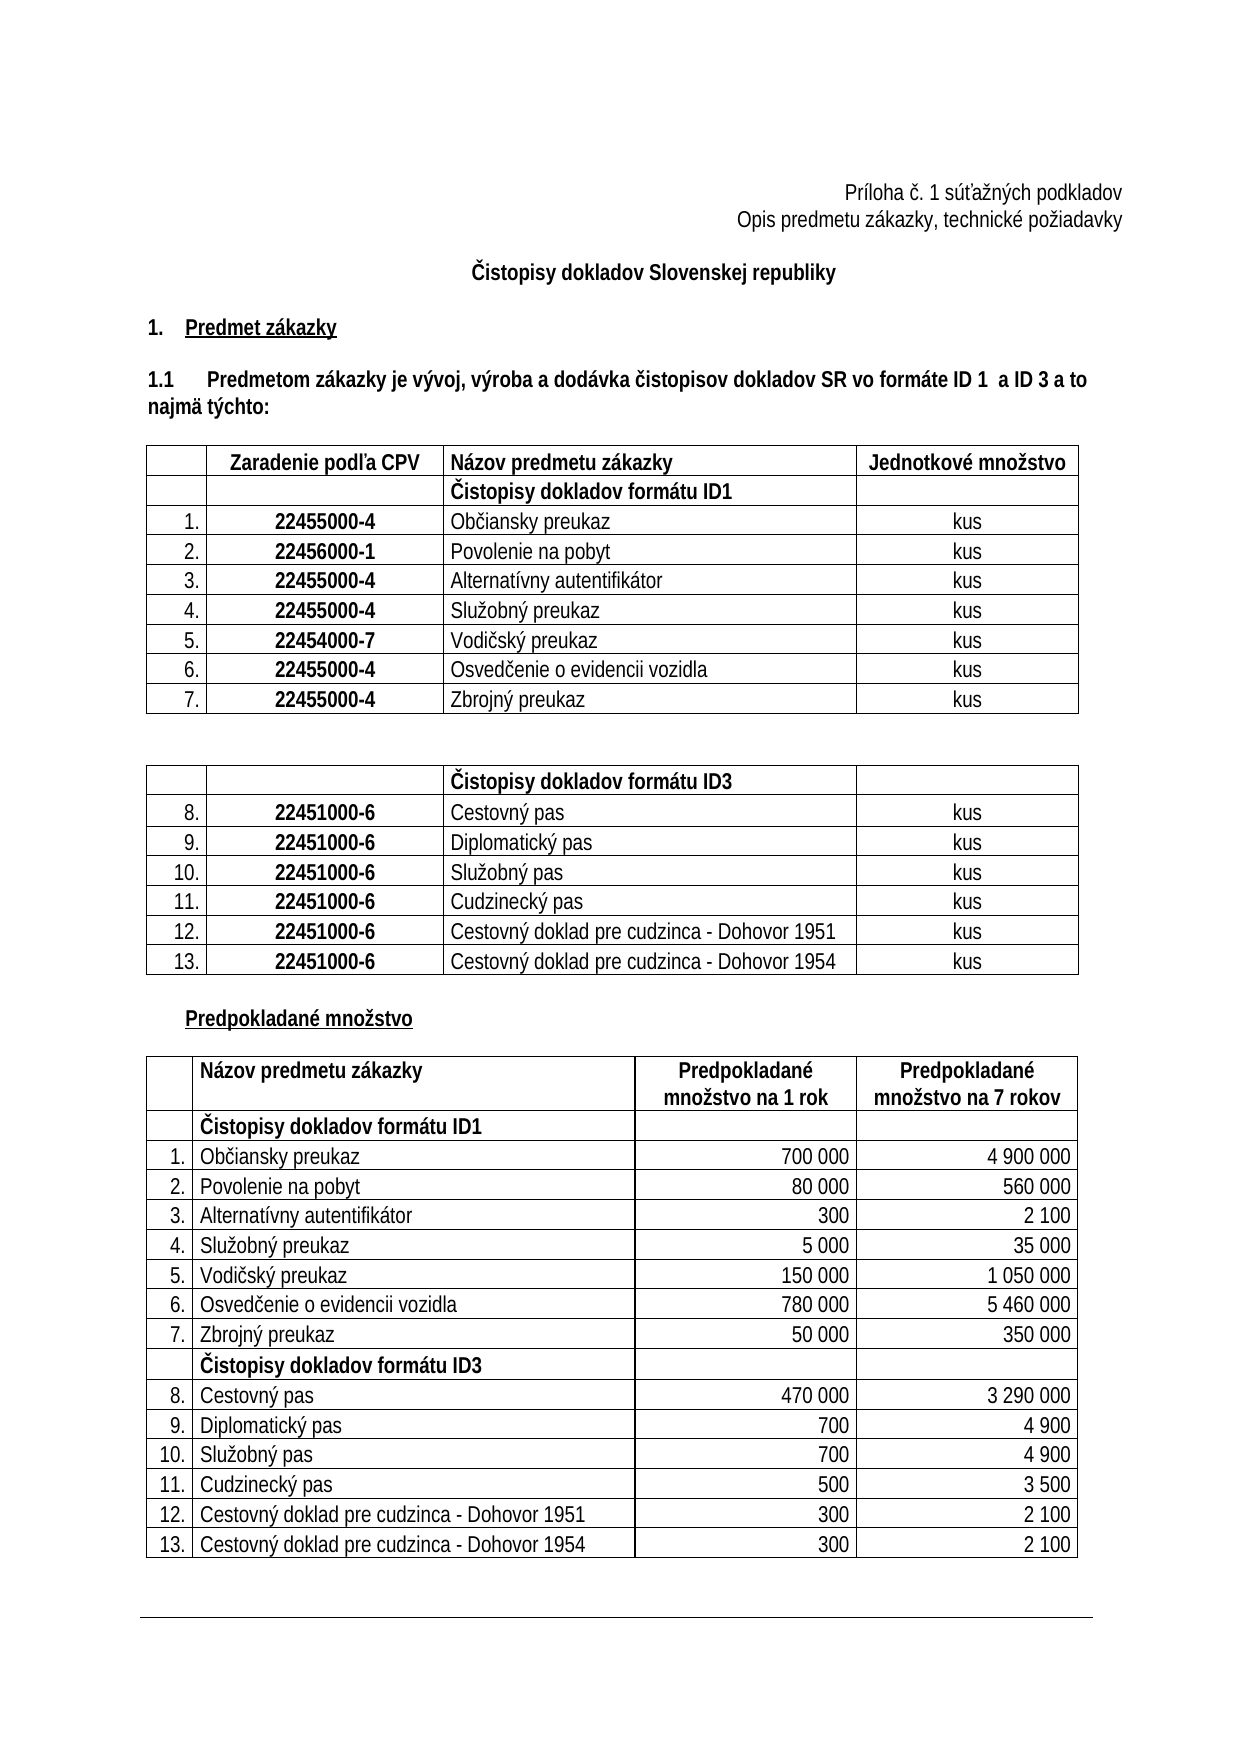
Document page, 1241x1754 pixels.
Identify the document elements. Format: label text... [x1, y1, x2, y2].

table_cell 2. [147, 1170, 192, 1199]
table_cell kus [857, 535, 1078, 564]
list Predpokladané množstvo [185, 1005, 1056, 1032]
table_header Názov predmetu zákazky [444, 446, 856, 475]
table_cell Alternatívny autentifikátor [444, 565, 856, 594]
table_cell 300 [636, 1528, 856, 1557]
table_cell 12. [147, 916, 206, 944]
table_cell kus [857, 856, 1078, 885]
table_cell 3. [147, 1200, 192, 1229]
table_cell Občiansky preukaz [193, 1141, 634, 1169]
table_cell 13. [147, 1528, 192, 1557]
table_header Čistopisy dokladov formátu ID3 [444, 766, 856, 794]
table_cell [147, 1111, 192, 1140]
table_cell 9. [147, 827, 206, 855]
table_cell 9. [147, 1410, 192, 1438]
table_cell 6. [147, 654, 206, 683]
table_cell 22455000-4 [207, 595, 443, 623]
table_cell 11. [147, 886, 206, 914]
table_cell 4. [147, 1230, 192, 1258]
table_cell 10. [147, 1439, 192, 1468]
table_cell [147, 1349, 192, 1379]
table_cell 2 100 [857, 1528, 1077, 1557]
table_cell Služobný pas [444, 856, 856, 885]
table_cell 5. [147, 1260, 192, 1288]
table_header [207, 766, 443, 794]
table_cell kus [857, 595, 1078, 623]
table_header [147, 766, 206, 794]
list Predmet zákazky [148, 313, 1122, 340]
table_cell 22451000-6 [207, 856, 443, 885]
table_cell Zbrojný preukaz [193, 1319, 634, 1347]
table_cell 22451000-6 [207, 916, 443, 944]
table_cell 22455000-4 [207, 684, 443, 712]
table_cell kus [857, 886, 1078, 914]
table_header Zaradenie podľa CPV [207, 446, 443, 475]
table_cell kus [857, 565, 1078, 594]
table_cell kus [857, 795, 1078, 826]
table_cell Osvedčenie o evidencii vozidla [444, 654, 856, 683]
table_cell kus [857, 625, 1078, 653]
table_cell 300 [636, 1499, 856, 1527]
table_cell 7. [147, 1319, 192, 1347]
table_cell 5. [147, 625, 206, 653]
table_cell kus [857, 506, 1078, 534]
table_header Predpokladané množstvo na 7 rokov [857, 1057, 1077, 1110]
table_cell 5 460 000 [857, 1289, 1077, 1318]
table_cell 350 000 [857, 1319, 1077, 1347]
table_cell 1 050 000 [857, 1260, 1077, 1288]
table_cell Čistopisy dokladov formátu ID3 [193, 1349, 634, 1379]
table_cell 35 000 [857, 1230, 1077, 1258]
table_cell 1. [147, 506, 206, 534]
table_cell 470 000 [636, 1380, 856, 1408]
table_cell 8. [147, 1380, 192, 1408]
table_cell 3 290 000 [857, 1380, 1077, 1408]
table_cell Cestovný doklad pre cudzinca - Dohovor 1954 [193, 1528, 634, 1557]
table_cell 22455000-4 [207, 654, 443, 683]
table_cell Cudzinecký pas [193, 1469, 634, 1497]
table_cell Cestovný pas [193, 1380, 634, 1408]
table_cell Cestovný doklad pre cudzinca - Dohovor 1951 [444, 916, 856, 944]
list Predmetom zákazky je vývoj, výroba a dodávka čistopisov dokladov SR vo formáte ID 1 a ID 3 a to najmä týchto: [148, 366, 1122, 419]
table_header Názov predmetu zákazky [193, 1057, 634, 1110]
table_cell 80 000 [636, 1170, 856, 1199]
table_cell Osvedčenie o evidencii vozidla [193, 1289, 634, 1318]
table_cell [857, 476, 1078, 505]
table_cell 22454000-7 [207, 625, 443, 653]
table_cell Cudzinecký pas [444, 886, 856, 914]
table_cell Služobný preukaz [193, 1230, 634, 1258]
table_cell Zbrojný preukaz [444, 684, 856, 712]
table_cell 2. [147, 535, 206, 564]
table_cell Povolenie na pobyt [193, 1170, 634, 1199]
table_cell 700 [636, 1410, 856, 1438]
table_cell kus [857, 654, 1078, 683]
table_cell Cestovný doklad pre cudzinca - Dohovor 1951 [193, 1499, 634, 1527]
table_cell [857, 1111, 1077, 1140]
table_cell Služobný pas [193, 1439, 634, 1468]
table_cell 500 [636, 1469, 856, 1497]
table_cell 3 500 [857, 1469, 1077, 1497]
table_cell 5 000 [636, 1230, 856, 1258]
table_cell Občiansky preukaz [444, 506, 856, 534]
table_cell [857, 1349, 1077, 1379]
table_cell Povolenie na pobyt [444, 535, 856, 564]
table_cell Čistopisy dokladov formátu ID1 [193, 1111, 634, 1140]
table_cell Diplomatický pas [444, 827, 856, 855]
table_cell 12. [147, 1499, 192, 1527]
table_cell Služobný preukaz [444, 595, 856, 623]
table_header Predpokladané množstvo na 1 rok [636, 1057, 856, 1110]
table_cell Cestovný pas [444, 795, 856, 826]
table_cell Alternatívny autentifikátor [193, 1200, 634, 1229]
table_cell 50 000 [636, 1319, 856, 1347]
table_cell [207, 476, 443, 505]
text Opis predmetu zákazky, technické požiadavky [148, 206, 1122, 232]
text Čistopisy dokladov Slovenskej republiky [148, 258, 1122, 285]
table_cell 4. [147, 595, 206, 623]
table_cell 7. [147, 684, 206, 712]
table_cell [636, 1349, 856, 1379]
table_cell kus [857, 684, 1078, 712]
table_cell 300 [636, 1200, 856, 1229]
table_cell 700 000 [636, 1141, 856, 1169]
table_cell 13. [147, 945, 206, 974]
table_cell 11. [147, 1469, 192, 1497]
table_cell 3. [147, 565, 206, 594]
table_cell 22451000-6 [207, 886, 443, 914]
table_cell Vodičský preukaz [444, 625, 856, 653]
table_cell 2 100 [857, 1200, 1077, 1229]
table_cell kus [857, 945, 1078, 974]
table_cell 700 [636, 1439, 856, 1468]
table_cell 10. [147, 856, 206, 885]
table_cell 1. [147, 1141, 192, 1169]
table_cell 4 900 [857, 1410, 1077, 1438]
table_cell Čistopisy dokladov formátu ID1 [444, 476, 856, 505]
table_cell 560 000 [857, 1170, 1077, 1199]
table_cell 4 900 [857, 1439, 1077, 1468]
table_cell 22451000-6 [207, 827, 443, 855]
table_cell 8. [147, 795, 206, 826]
table_cell 22451000-6 [207, 795, 443, 826]
table_header [147, 1057, 192, 1110]
table_header Jednotkové množstvo [857, 446, 1078, 475]
table_cell kus [857, 827, 1078, 855]
table_cell Cestovný doklad pre cudzinca - Dohovor 1954 [444, 945, 856, 974]
table_cell 22451000-6 [207, 945, 443, 974]
table_cell 2 100 [857, 1499, 1077, 1527]
text Príloha č. 1 súťažných podkladov [148, 179, 1122, 206]
table_cell [147, 476, 206, 505]
table_header [857, 766, 1078, 794]
table_cell 4 900 000 [857, 1141, 1077, 1169]
table_cell 22455000-4 [207, 506, 443, 534]
table_cell 150 000 [636, 1260, 856, 1288]
table_cell kus [857, 916, 1078, 944]
table_cell 6. [147, 1289, 192, 1318]
table_cell Diplomatický pas [193, 1410, 634, 1438]
table_header [147, 446, 206, 475]
table_cell 780 000 [636, 1289, 856, 1318]
table_cell 22455000-4 [207, 565, 443, 594]
table_cell [636, 1111, 856, 1140]
table_cell 22456000-1 [207, 535, 443, 564]
table_cell Vodičský preukaz [193, 1260, 634, 1288]
